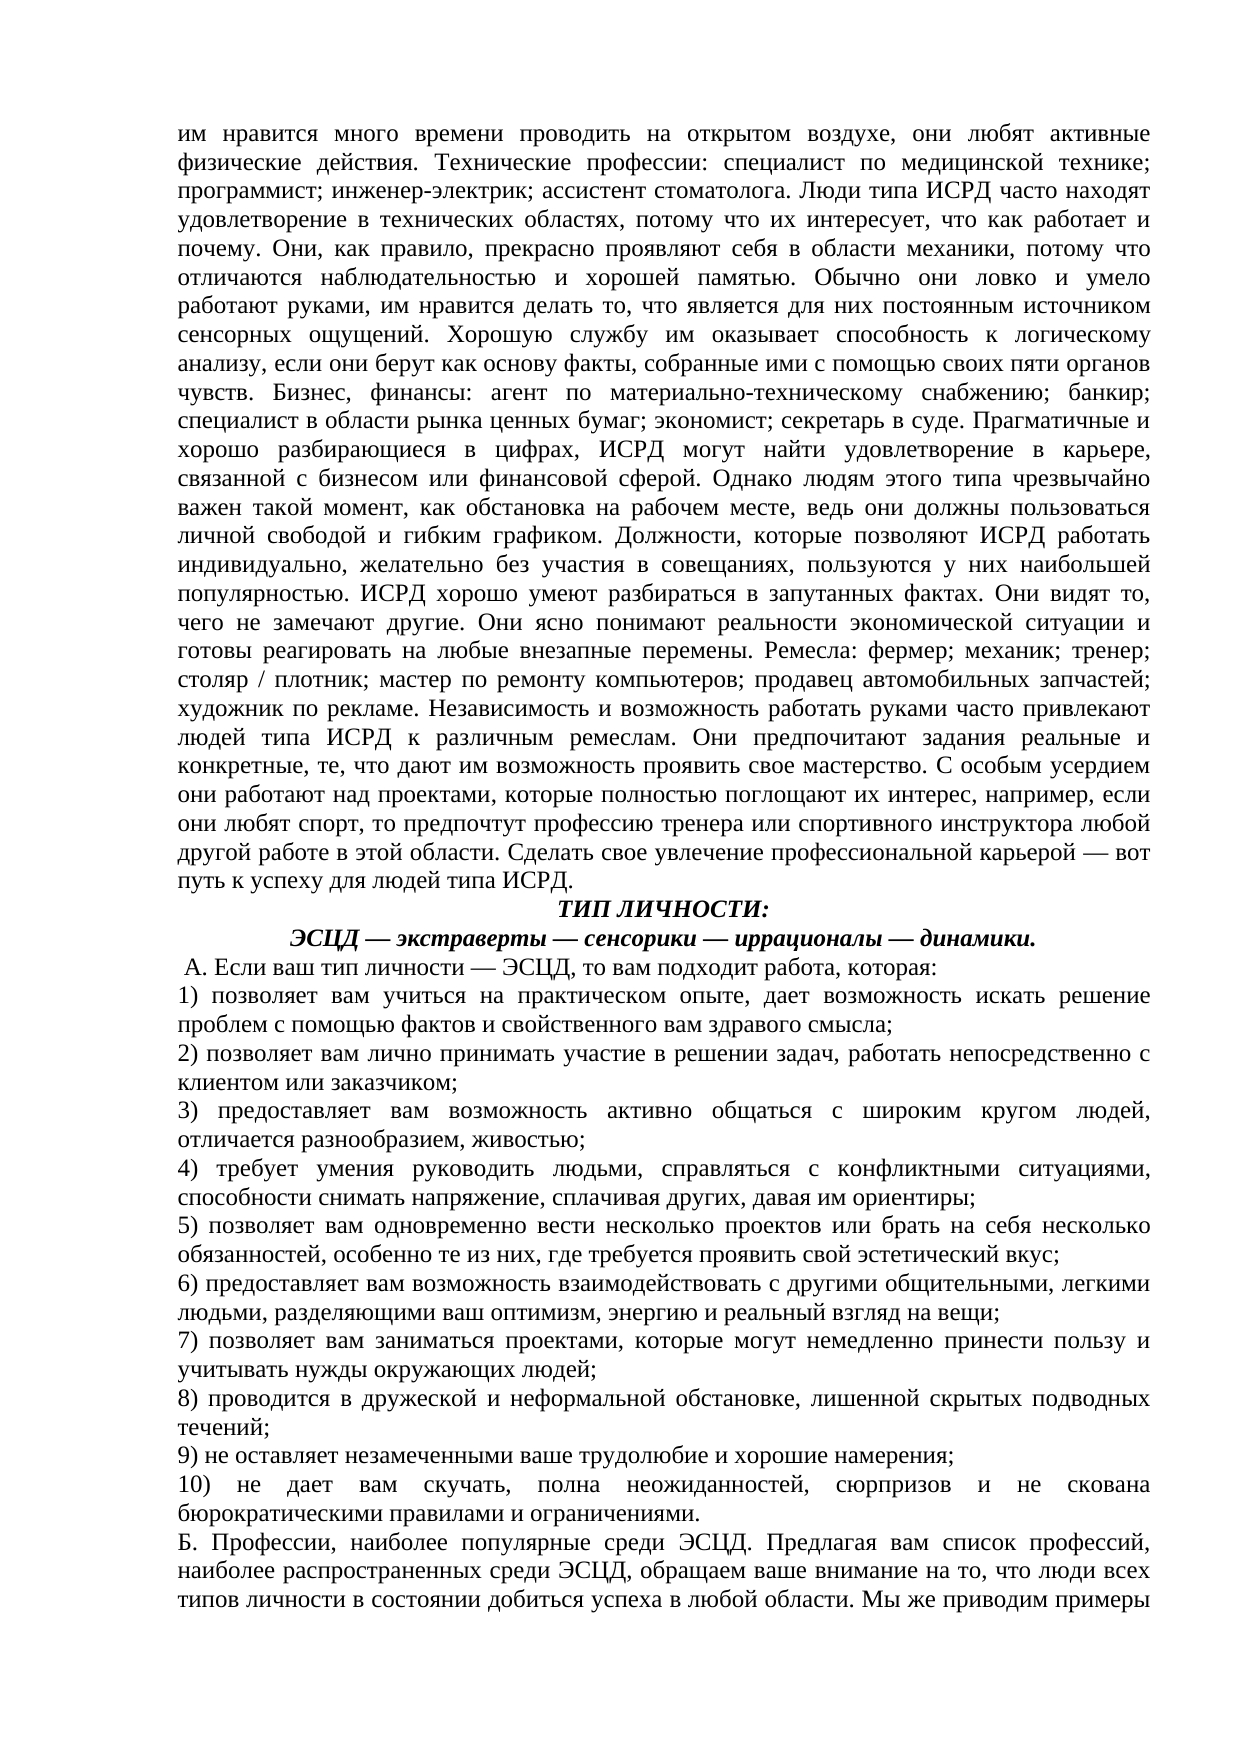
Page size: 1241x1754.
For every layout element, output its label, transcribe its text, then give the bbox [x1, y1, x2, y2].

text А. Если ваш тип личности — ЭСЦД, то вам подходит работа, которая: [177, 952, 1152, 981]
text 8) проводится в дружеской и неформальной обстановке, лишенной скрытых подводных течений; [177, 1383, 1152, 1441]
text ЭСЦД — экстраверты — сенсорики — иррационалы — динамики. [177, 923, 1152, 952]
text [177, 118, 1152, 894]
text 3) предоставляет вам возможность активно общаться с широким кругом людей, отличается разнообразием, живостью; [177, 1096, 1152, 1153]
text 10) не дает вам скучать, полна неожиданностей, сюрпризов и не скована бюрократическими правилами и ограничениями. [177, 1469, 1152, 1527]
text 1) позволяет вам учиться на практическом опыте, дает возможность искать решение проблем с помощью фактов и свойственного вам здравого смысла; [177, 981, 1152, 1038]
text 2) позволяет вам лично принимать участие в решении задач, работать непосредственно с клиентом или заказчиком; [177, 1038, 1152, 1096]
text 4) требует умения руководить людьми, справляться с конфликтными ситуациями, способности снимать напряжение, сплачивая других, давая им ориентиры; [177, 1153, 1152, 1211]
text 9) не оставляет незамеченными ваше трудолюбие и хорошие намерения; [177, 1441, 1152, 1469]
text ТИП ЛИЧНОСТИ: [177, 894, 1152, 923]
text 7) позволяет вам заниматься проектами, которые могут немедленно принести пользу и учитывать нужды окружающих людей; [177, 1326, 1152, 1383]
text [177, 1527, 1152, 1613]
text 5) позволяет вам одновременно вести несколько проектов или брать на себя несколько обязанностей, особенно те из них, где требуется проявить свой эстетический вкус; [177, 1211, 1152, 1268]
text 6) предоставляет вам возможность взаимодействовать с другими общительными, легкими людьми, разделяющими ваш оптимизм, энергию и реальный взгляд на вещи; [177, 1268, 1152, 1326]
